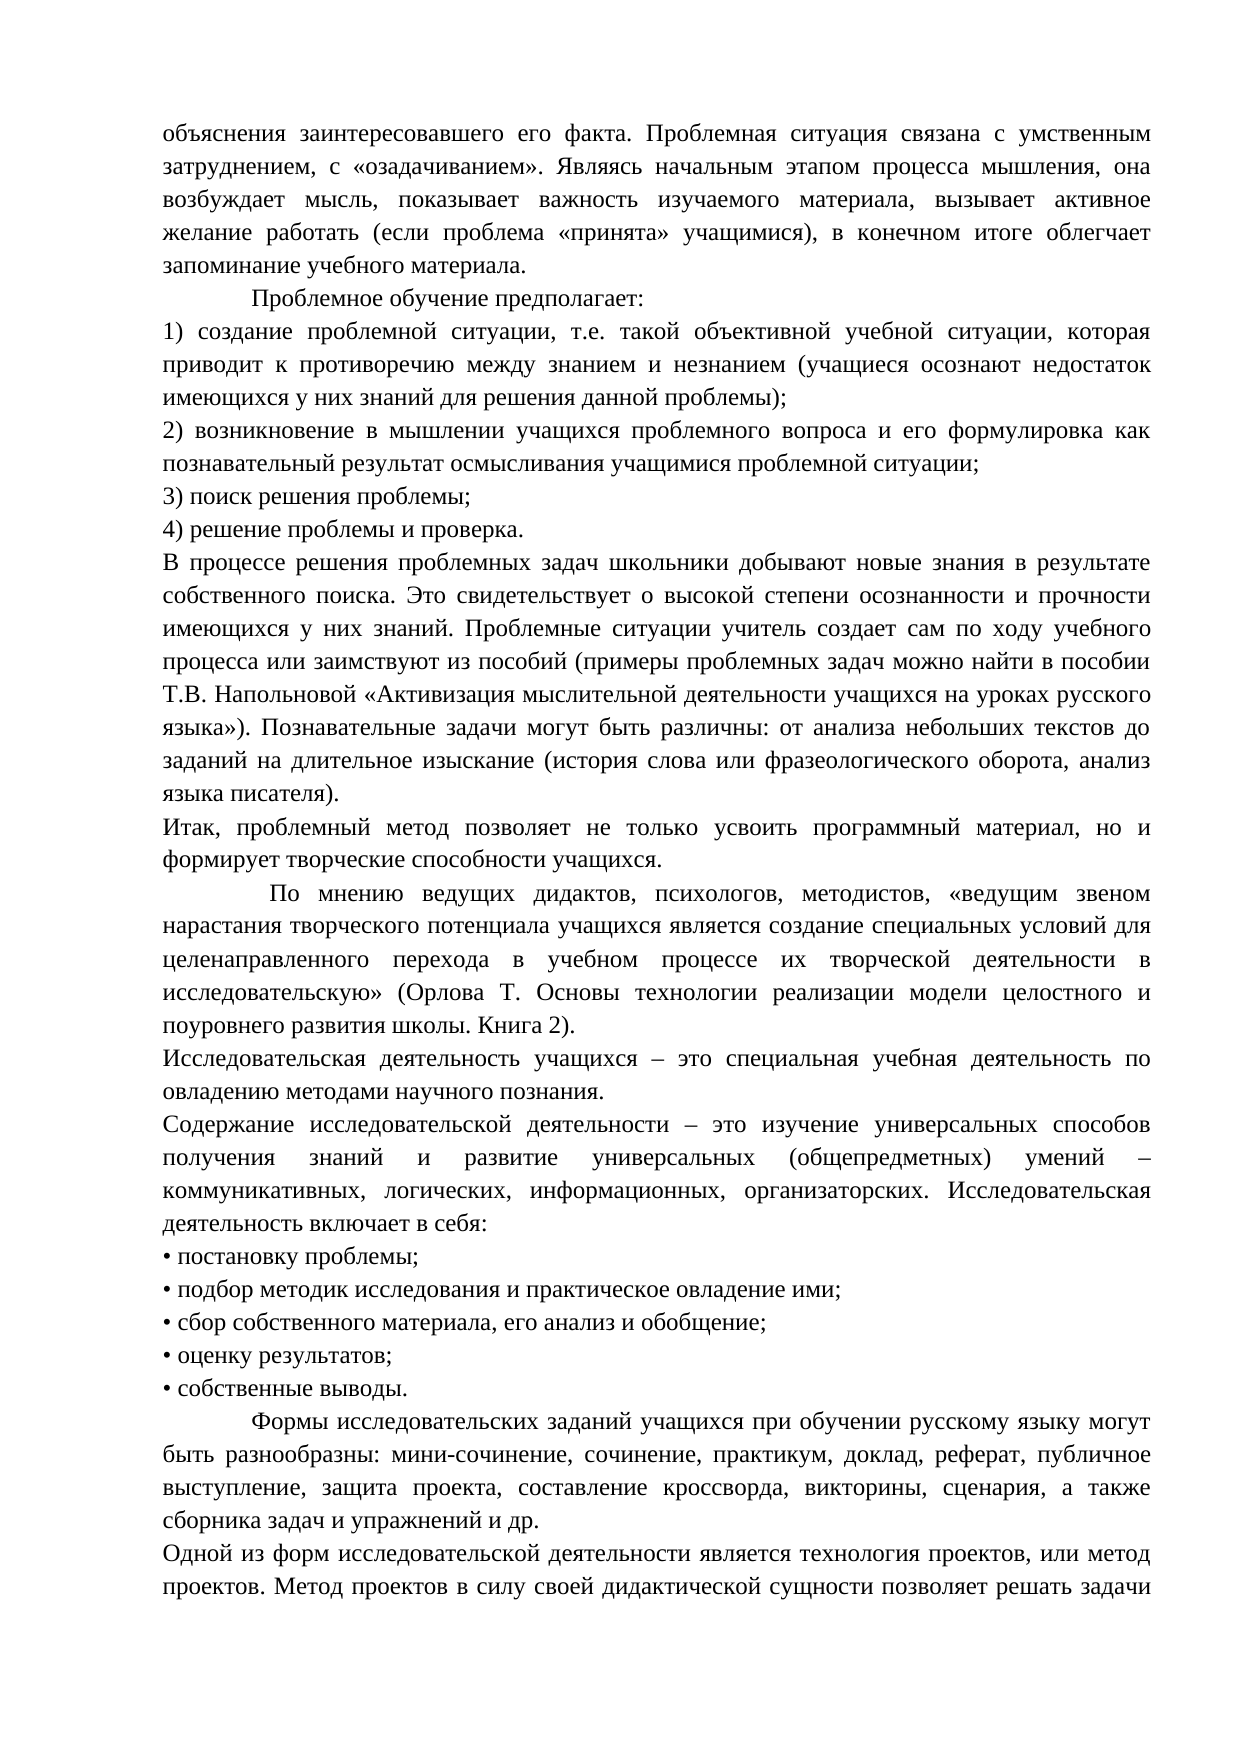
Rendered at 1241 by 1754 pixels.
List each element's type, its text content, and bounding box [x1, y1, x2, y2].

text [162, 118, 1152, 279]
text Формы исследовательских заданий учащихся при обучении русскому языку могут быть разнообразны: мини-сочинение, сочинение, практикум, доклад, реферат, публичное выступление, защита проекта, составление кроссворда, викторины, сценария, а также сборника задач и упражнений и др. [162, 1406, 1152, 1534]
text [162, 1538, 1152, 1600]
text Итак, проблемный метод позволяет не только усвоить программный материал, но и формирует творческие способности учащихся. [162, 812, 1152, 873]
text • сбор собственного материала, его анализ и обобщение; [162, 1307, 1152, 1336]
text 2) возникновение в мышлении учащихся проблемного вопроса и его формулировка как познавательный результат осмысливания учащимися проблемной ситуации; [162, 415, 1152, 477]
text В процессе решения проблемных задач школьники добывают новые знания в результате собственного поиска. Это свидетельствует о высокой степени осознанности и прочности имеющихся у них знаний. Проблемные ситуации учитель создает сам по ходу учебного процесса или заимствуют из пособий (примеры проблемных задач можно найти в пособии Т.В. Напольновой «Активизация мыслительной деятельности учащихся на уроках русского языка»). Познавательные задачи могут быть различны: от анализа небольших текстов до заданий на длительное изыскание (история слова или фразеологического оборота, анализ языка писателя). [162, 547, 1152, 807]
text Проблемное обучение предполагает: [162, 283, 1152, 312]
text По мнению ведущих дидактов, психологов, методистов, «ведущим звеном нарастания творческого потенциала учащихся является создание специальных условий для целенаправленного перехода в учебном процессе их творческой деятельности в исследовательскую» (Орлова Т. Основы технологии реализации модели целостного и поуровнего развития школы. Книга 2). [162, 878, 1152, 1038]
text Содержание исследовательской деятельности – это изучение универсальных способов получения знаний и развитие универсальных (общепредметных) умений – коммуникативных, логических, информационных, организаторских. Исследовательская деятельность включает в себя: [162, 1109, 1152, 1237]
text Исследовательская деятельность учащихся – это специальная учебная деятельность по овладению методами научного познания. [162, 1043, 1152, 1104]
text • оценку результатов; [162, 1340, 1152, 1369]
text 3) поиск решения проблемы; [162, 481, 1152, 510]
text • собственные выводы. [162, 1373, 1152, 1402]
text 4) решение проблемы и проверка. [162, 514, 1152, 543]
text • подбор методик исследования и практическое овладение ими; [162, 1274, 1152, 1303]
text 1) создание проблемной ситуации, т.е. такой объективной учебной ситуации, которая приводит к противоречию между знанием и незнанием (учащиеся осознают недостаток имеющихся у них знаний для решения данной проблемы); [162, 316, 1152, 411]
text • постановку проблемы; [162, 1241, 1152, 1269]
